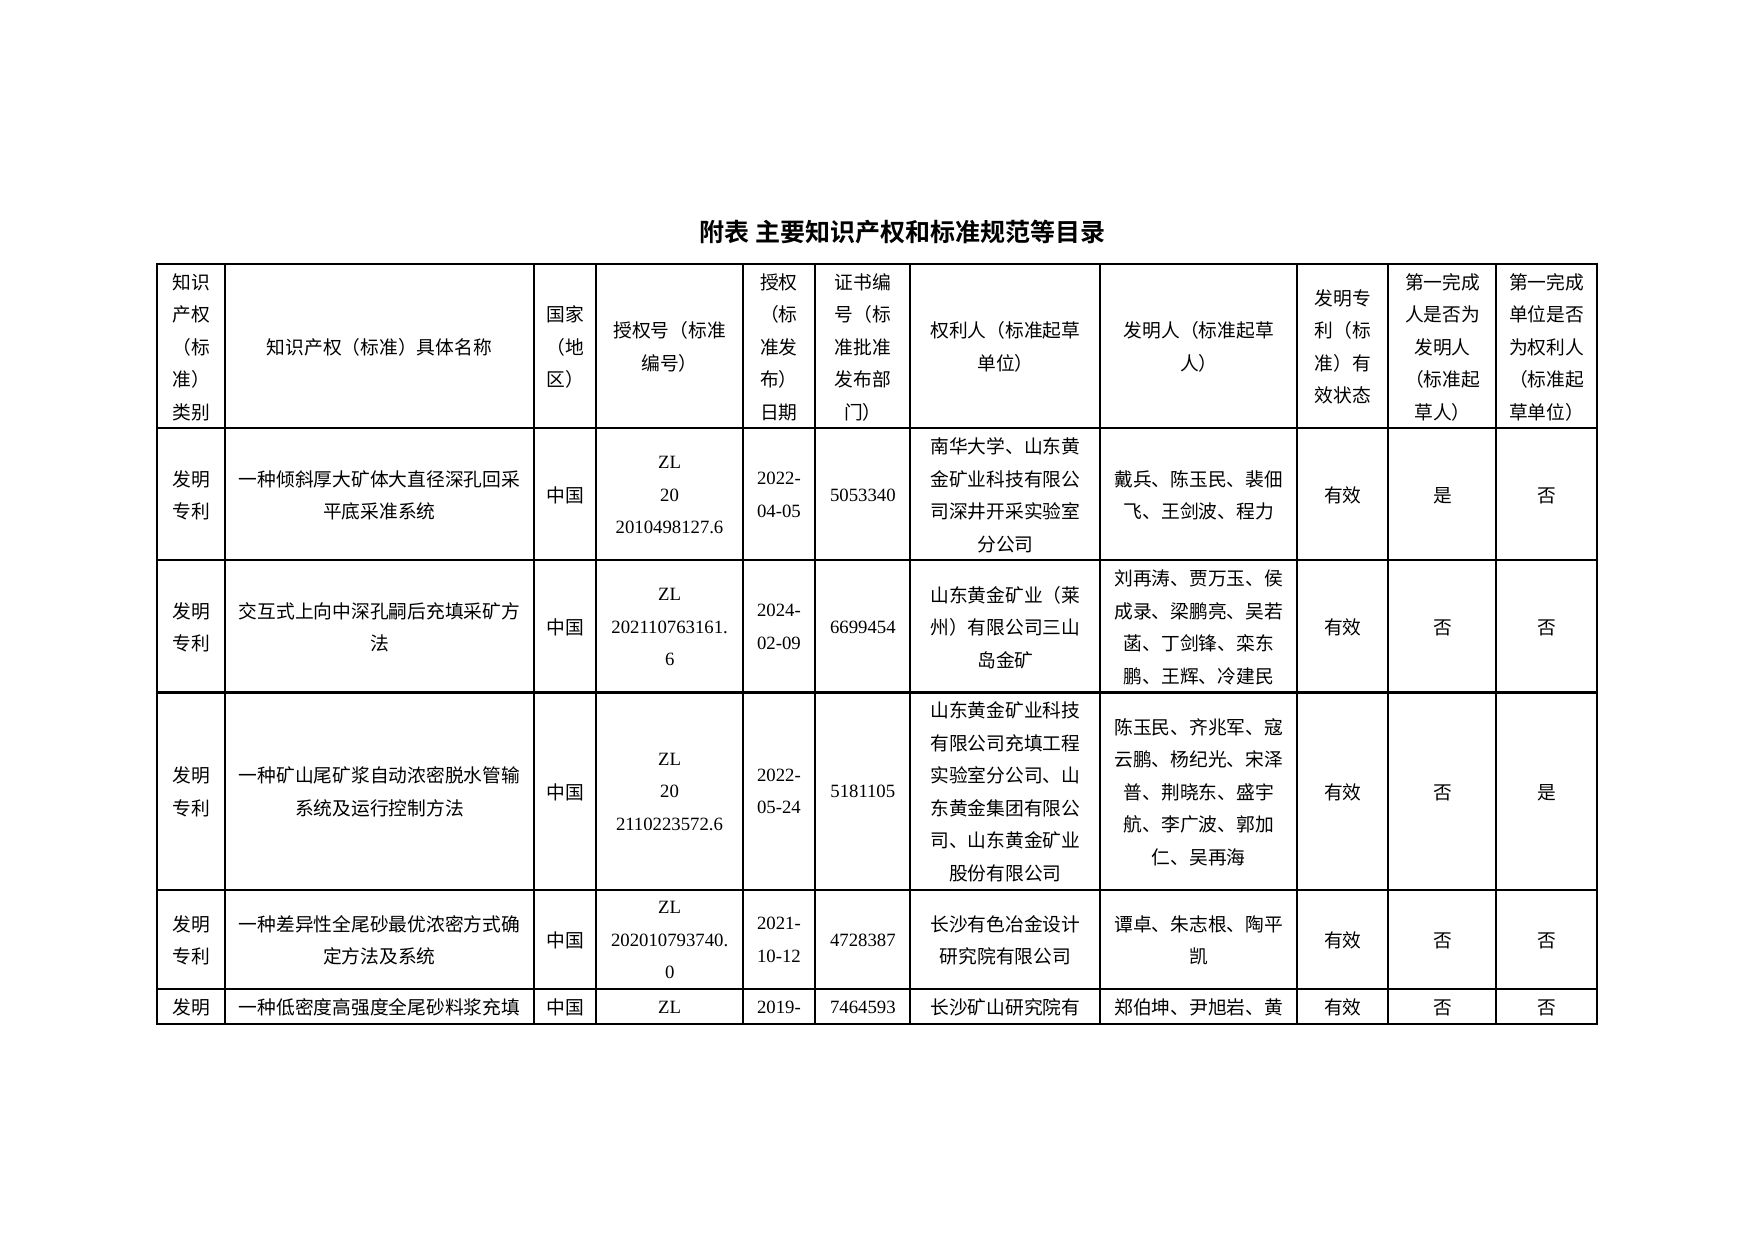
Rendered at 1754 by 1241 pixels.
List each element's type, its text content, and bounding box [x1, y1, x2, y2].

table_cell ZL 201910966179.9 [597, 990, 742, 1023]
table_cell 一种差异性全尾砂最优浓密方式确定方法及系统 [226, 891, 533, 988]
table_cell 2022-05-24 [744, 694, 814, 888]
table_cell 否 [1497, 429, 1596, 559]
table_cell 长沙矿山研究院有限责任公司 [911, 990, 1099, 1023]
table_header 知识产权（标准）类别 [158, 265, 224, 427]
table_cell 交互式上向中深孔嗣后充填采矿方法 [226, 561, 533, 691]
table_header 授权（标准发布）日期 [744, 265, 814, 427]
table_header 证书编号（标准批准发布部门） [816, 265, 909, 427]
table_cell 中国 [535, 561, 595, 691]
table_cell 长沙有色冶金设计研究院有限公司 [911, 891, 1099, 988]
table_header 发明人（标准起草人） [1101, 265, 1296, 427]
table_cell 郑伯坤、尹旭岩、黄腾龙 [1101, 990, 1296, 1023]
table_cell 中国 [535, 891, 595, 988]
table_cell 7464593 [816, 990, 909, 1023]
table_cell 中国 [535, 694, 595, 888]
table_cell 谭卓、朱志根、陶平凯 [1101, 891, 1296, 988]
table_cell ZL 202110763161.6 [597, 561, 742, 691]
table_cell 6699454 [816, 561, 909, 691]
table_header 授权号（标准编号） [597, 265, 742, 427]
table_cell 有效 [1298, 990, 1387, 1023]
table_cell 2019-10-12 [744, 990, 814, 1023]
table_cell 一种矿山尾矿浆自动浓密脱水管输系统及运行控制方法 [226, 694, 533, 888]
table_cell 戴兵、陈玉民、裴佃飞、王剑波、程力 [1101, 429, 1296, 559]
table_cell 发明专利 [158, 891, 224, 988]
table_header 第一完成单位是否为权利人（标准起草单位） [1497, 265, 1596, 427]
table_cell 5181105 [816, 694, 909, 888]
table_cell 山东黄金矿业科技有限公司充填工程实验室分公司、山东黄金集团有限公司、山东黄金矿业股份有限公司 [911, 694, 1099, 888]
table_cell 有效 [1298, 694, 1387, 888]
table_cell 否 [1389, 891, 1495, 988]
table_cell 中国 [535, 429, 595, 559]
table_cell ZL 202010793740.0 [597, 891, 742, 988]
table_cell 山东黄金矿业（莱州）有限公司三山岛金矿 [911, 561, 1099, 691]
table_cell 2024-02-09 [744, 561, 814, 691]
table_cell 有效 [1298, 561, 1387, 691]
table_cell 南华大学、山东黄金矿业科技有限公司深井开采实验室分公司 [911, 429, 1099, 559]
table_cell 2021-10-12 [744, 891, 814, 988]
table_cell 一种倾斜厚大矿体大直径深孔回采平底采准系统 [226, 429, 533, 559]
table_cell 陈玉民、齐兆军、寇云鹏、杨纪光、宋泽普、荆晓东、盛宇航、李广波、郭加仁、吴再海 [1101, 694, 1296, 888]
table_cell 4728387 [816, 891, 909, 988]
table_cell 2022-04-05 [744, 429, 814, 559]
table_cell 刘再涛、贾万玉、侯成录、梁鹏亮、吴若菡、丁剑锋、栾东鹏、王辉、冷建民 [1101, 561, 1296, 691]
table_cell 否 [1497, 891, 1596, 988]
table_cell 否 [1497, 561, 1596, 691]
table_cell 是 [1497, 694, 1596, 888]
text 附表 主要知识产权和标准规范等目录 [150, 198, 1604, 263]
table_cell 否 [1389, 694, 1495, 888]
table_header 第一完成人是否为发明人（标准起草人） [1389, 265, 1495, 427]
table_cell 否 [1389, 561, 1495, 691]
table_cell 否 [1497, 990, 1596, 1023]
table_header 权利人（标准起草单位） [911, 265, 1099, 427]
table_cell 发明专利 [158, 990, 224, 1023]
table_cell 5053340 [816, 429, 909, 559]
table_cell 发明专利 [158, 429, 224, 559]
table_header 知识产权（标准）具体名称 [226, 265, 533, 427]
table_cell 否 [1389, 990, 1495, 1023]
table_cell 发明专利 [158, 561, 224, 691]
table_header 国家 （地区） [535, 265, 595, 427]
table_cell 一种低密度高强度全尾砂料浆充填系统 [226, 990, 533, 1023]
table_cell 有效 [1298, 891, 1387, 988]
table_cell ZL 202110223572.6 [597, 694, 742, 888]
table_cell 有效 [1298, 429, 1387, 559]
table_cell ZL 202010498127.6 [597, 429, 742, 559]
table_cell 发明专利 [158, 694, 224, 888]
table_cell 中国 [535, 990, 595, 1023]
table_header 发明专利（标准）有效状态 [1298, 265, 1387, 427]
table_cell 是 [1389, 429, 1495, 559]
